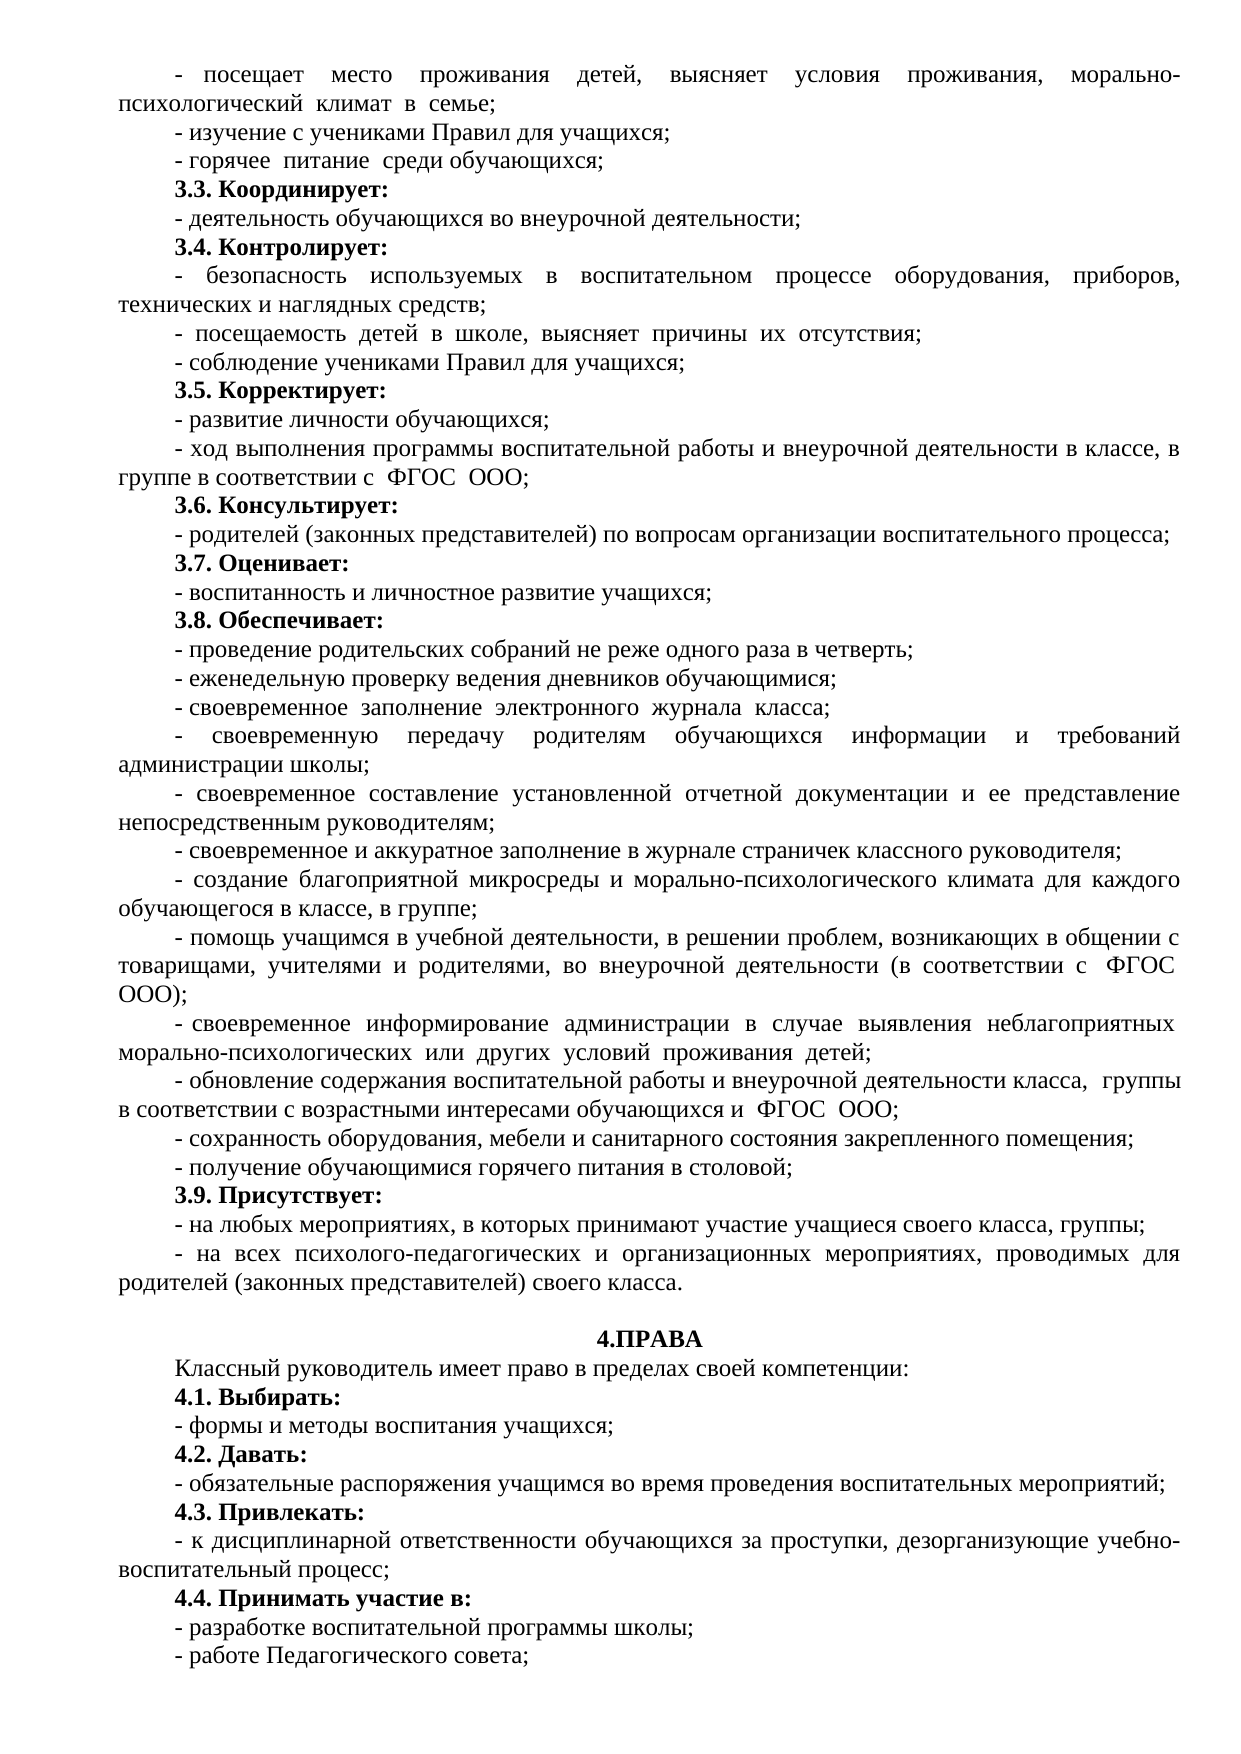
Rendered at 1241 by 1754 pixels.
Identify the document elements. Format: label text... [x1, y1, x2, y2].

text 3.6. Консультирует: [118, 490, 1181, 519]
text - родителей (законных представителей) по вопросам организации воспитательного процесса; [118, 519, 1181, 548]
text 3.5. Корректирует: [118, 375, 1181, 404]
text - обновление содержания воспитательной работы и внеурочной деятельности класса, группы в соответствии с возрастными интересами обучающихся и ФГОС ООО; [118, 1065, 1181, 1123]
text - своевременное заполнение электронного журнала класса; [118, 692, 1181, 720]
text - соблюдение учениками Правил для учащихся; [118, 347, 1181, 375]
text - сохранность оборудования, мебели и санитарного состояния закрепленного помещения; [118, 1123, 1181, 1152]
text 3.8. Обеспечивает: [118, 605, 1181, 634]
text - формы и методы воспитания учащихся; [118, 1410, 1181, 1439]
text - к дисциплинарной ответственности обучающихся за проступки, дезорганизующие учебно-воспитательный процесс; [118, 1525, 1181, 1583]
text 3.9. Присутствует: [118, 1180, 1181, 1209]
text 3.3. Координирует: [118, 174, 1181, 203]
text 4.3. Привлекать: [118, 1497, 1181, 1525]
text 3.7. Оценивает: [118, 548, 1181, 577]
text - на всех психолого-педагогических и организационных мероприятиях, проводимых для родителей (законных представителей) своего класса. [118, 1238, 1181, 1295]
text - деятельность обучающихся во внеурочной деятельности; [118, 203, 1181, 232]
text - создание благоприятной микросреды и морально-психологического климата для каждого обучающегося в классе, в группе; [118, 864, 1181, 922]
text 4.4. Принимать участие в: [118, 1583, 1181, 1612]
text - обязательные распоряжения учащимся во время проведения воспитательных мероприятий; [118, 1468, 1181, 1497]
text - разработке воспитательной программы школы; [118, 1612, 1181, 1640]
text 3.4. Контролирует: [118, 232, 1181, 260]
text - посещаемость детей в школе, выясняет причины их отсутствия; [118, 318, 1181, 347]
text - своевременное составление установленной отчетной документации и ее представление непосредственным руководителям; [118, 778, 1181, 835]
text - горячее питание среди обучающихся; [118, 145, 1181, 174]
text - воспитанность и личностное развитие учащихся; [118, 577, 1181, 605]
text - ход выполнения программы воспитательной работы и внеурочной деятельности в классе, в группе в соответствии с ФГОС ООО; [118, 433, 1181, 490]
text 4.ПРАВА [118, 1324, 1181, 1353]
text - своевременное и аккуратное заполнение в журнале страничек классного руководителя; [118, 835, 1181, 864]
text - проведение родительских собраний не реже одного раза в четверть; [118, 634, 1181, 663]
text - безопасность используемых в воспитательном процессе оборудования, приборов, технических и наглядных средств; [118, 260, 1181, 318]
text - еженедельную проверку ведения дневников обучающимися; [118, 663, 1181, 692]
text - на любых мероприятиях, в которых принимают участие учащиеся своего класса, группы; [118, 1209, 1181, 1238]
text - получение обучающимися горячего питания в столовой; [118, 1152, 1181, 1180]
text - помощь учащимся в учебной деятельности, в решении проблем, возникающих в общении с товарищами, учителями и родителями, во внеурочной деятельности (в соответствии с ФГОС ООО); [118, 922, 1181, 1008]
text - работе Педагогического совета; [118, 1640, 1181, 1669]
text 4.2. Давать: [118, 1439, 1181, 1468]
text - своевременную передачу родителям обучающихся информации и требований администрации школы; [118, 720, 1181, 778]
text - развитие личности обучающихся; [118, 404, 1181, 433]
text Классный руководитель имеет право в пределах своей компетенции: [118, 1353, 1181, 1382]
text - изучение с учениками Правил для учащихся; [118, 117, 1181, 145]
text - посещает место проживания детей, выясняет условия проживания, морально-психологический климат в семье; [118, 59, 1181, 117]
text - своевременное информирование администрации в случае выявления неблагоприятных морально-психологических или других условий проживания детей; [118, 1008, 1181, 1065]
text 4.1. Выбирать: [118, 1382, 1181, 1410]
